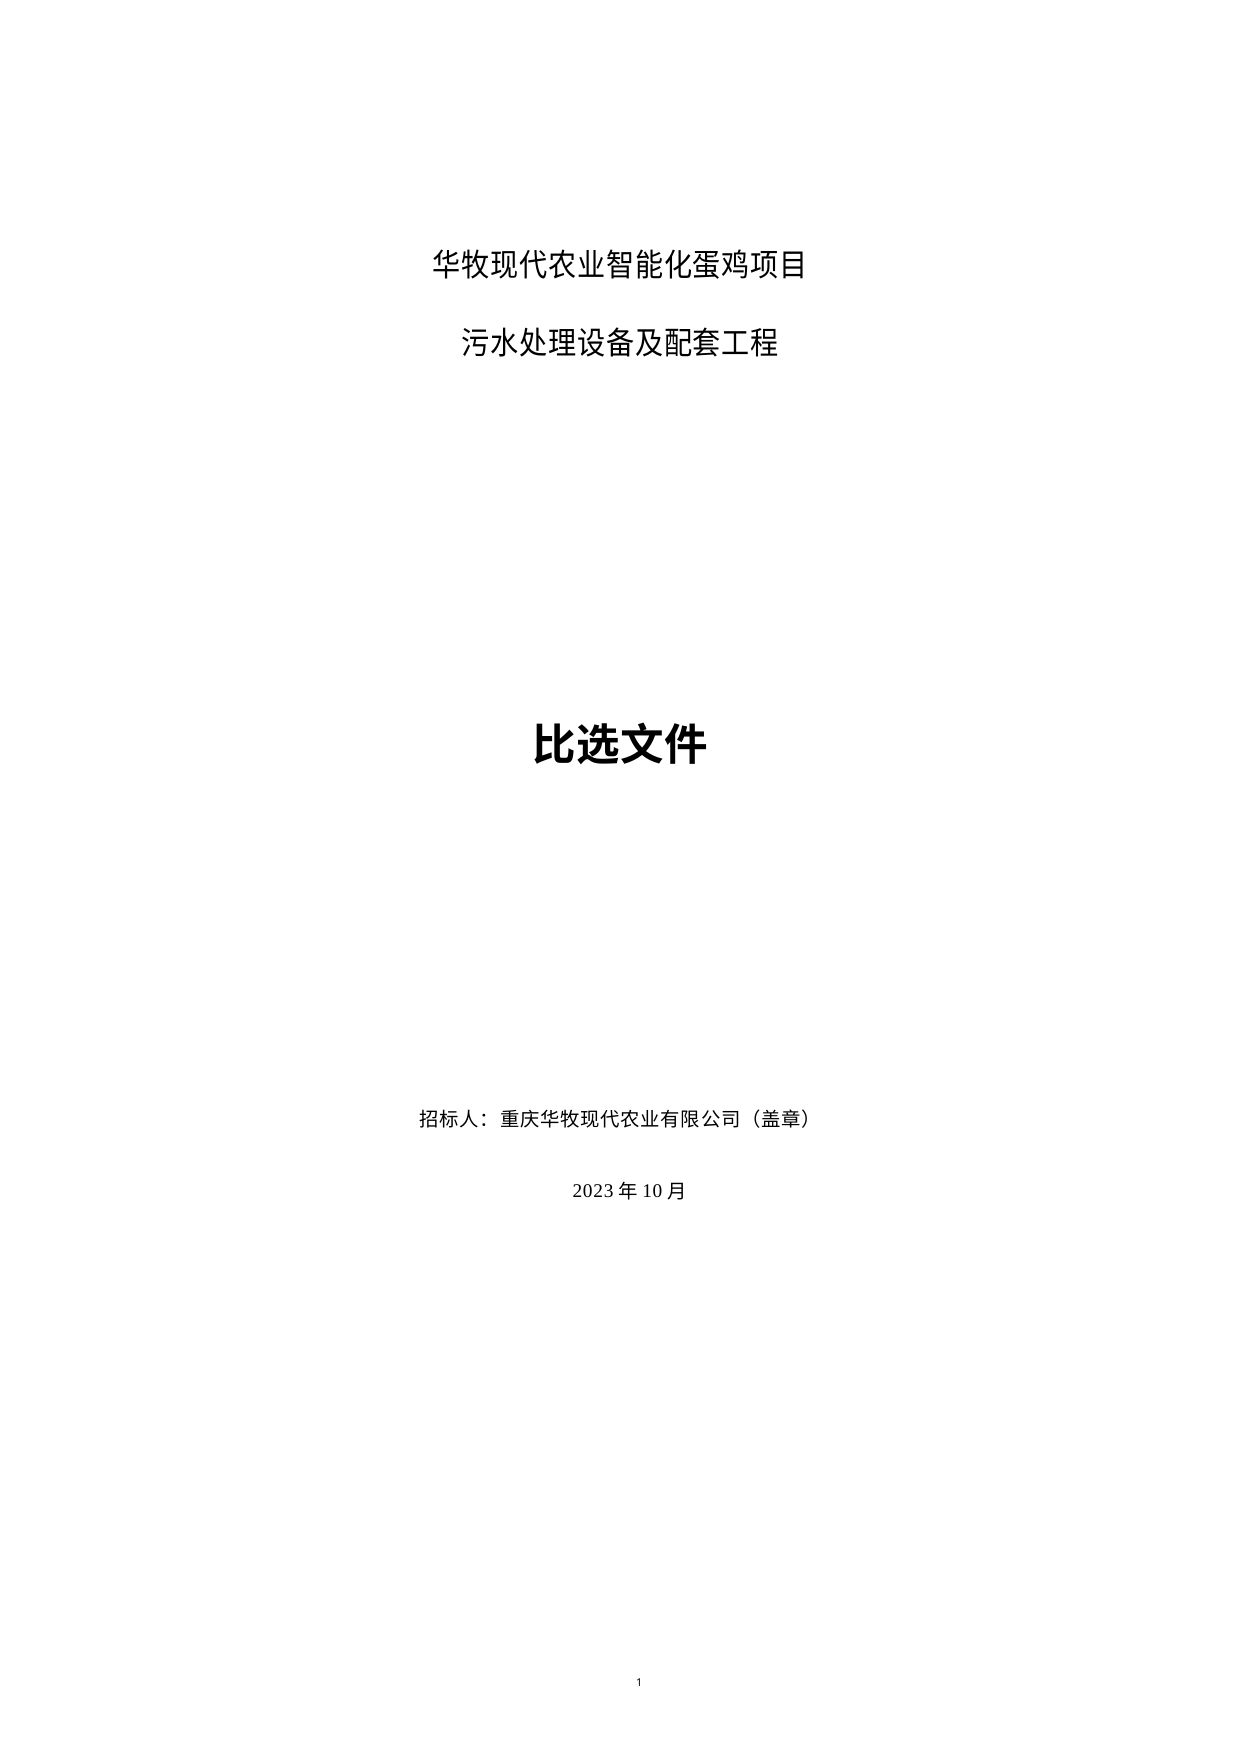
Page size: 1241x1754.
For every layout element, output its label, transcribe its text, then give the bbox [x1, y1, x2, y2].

text 2023年10月 [151, 1156, 1089, 1204]
text 比选文件 [151, 664, 1089, 773]
text 华牧现代农业智能化蛋鸡项目 [151, 207, 1089, 285]
text 招标人：重庆华牧现代农业有限公司（盖章） [151, 1084, 1089, 1132]
text 污水处理设备及配套工程 [151, 285, 1089, 363]
